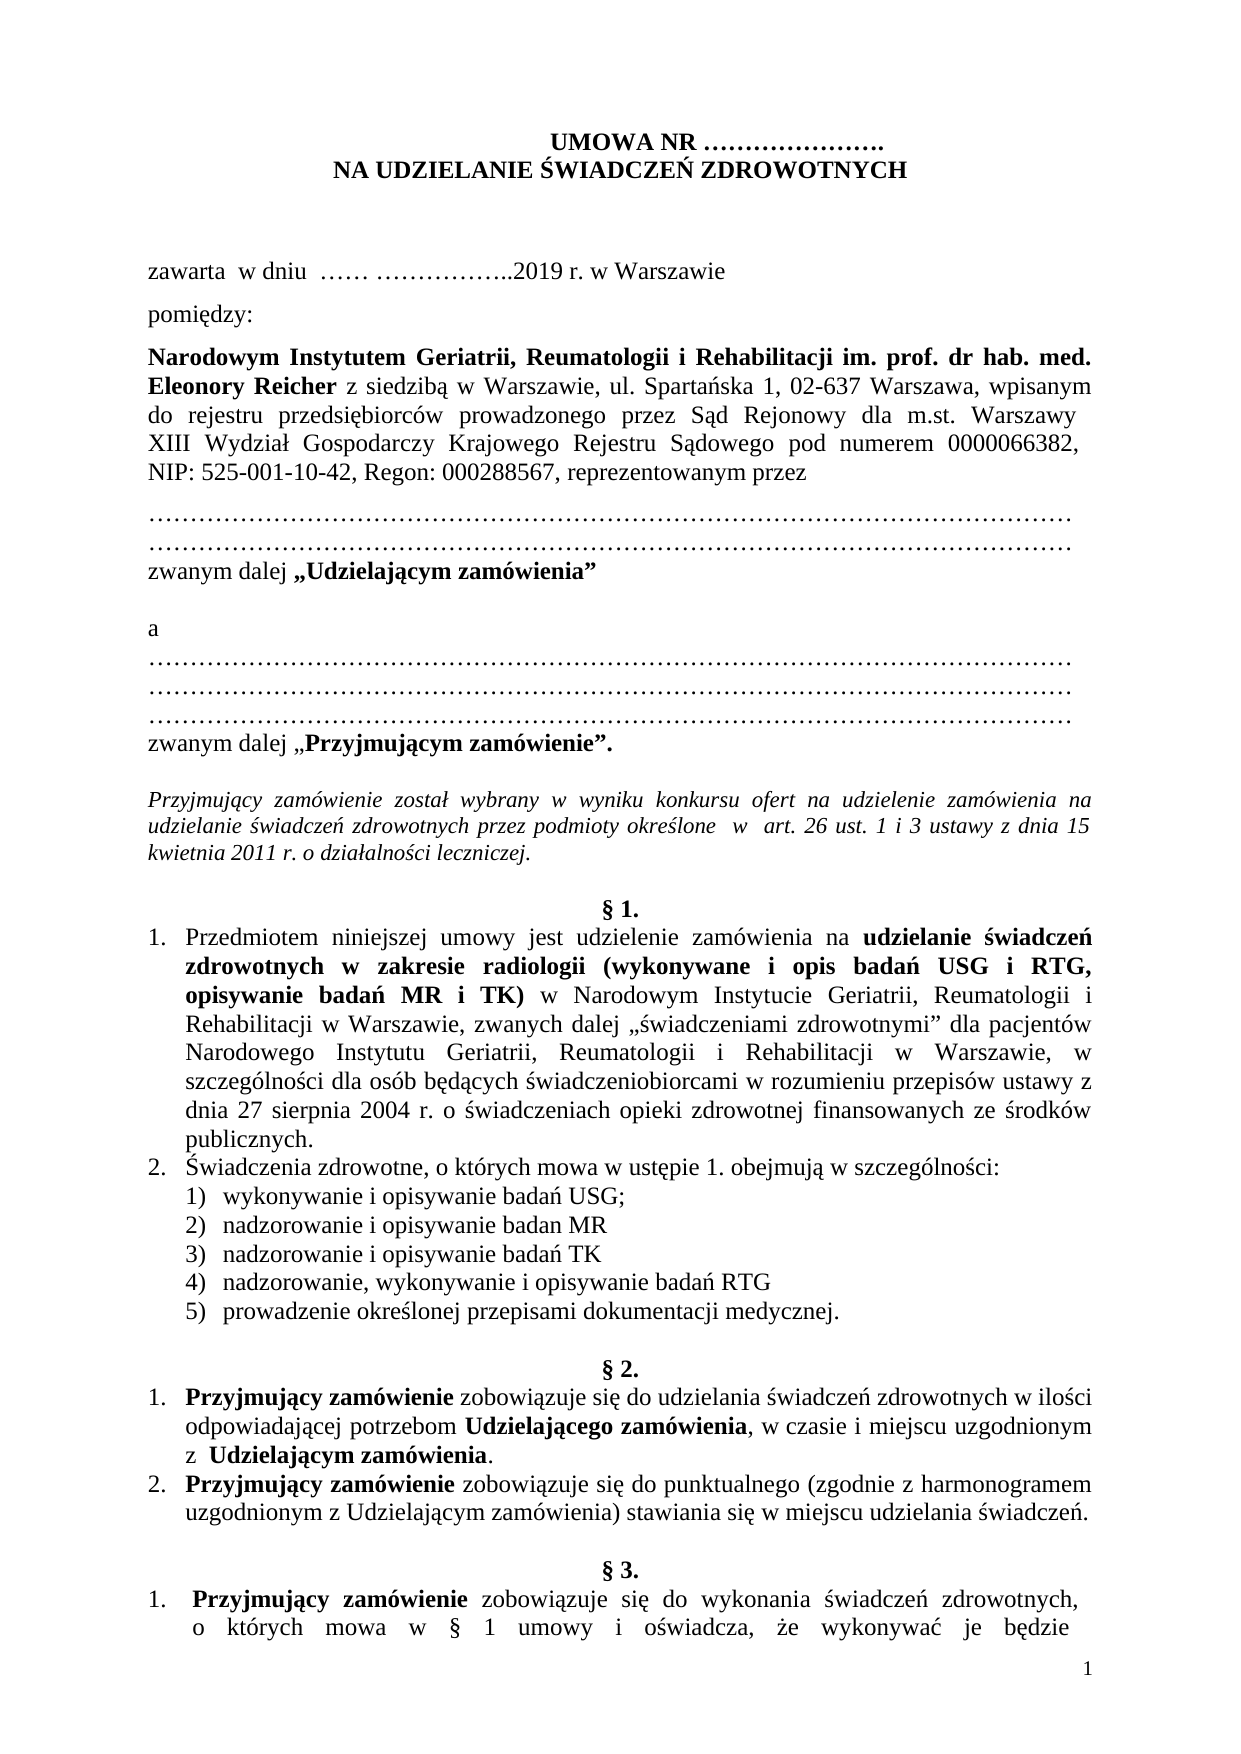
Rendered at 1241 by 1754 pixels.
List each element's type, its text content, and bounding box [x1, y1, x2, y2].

text a [148, 613, 1093, 642]
list Przyjmujący zamówienie zobowiązuje się do udzielania świadczeń zdrowotnych w ilości odpowiadającej potrzebom Udzielającego zamówienia, w czasie i miejscu uzgodnionym z Udzielającym zamówienia. [148, 1382, 1093, 1469]
text § 2. [148, 1354, 1093, 1382]
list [148, 1584, 1093, 1641]
text Narodowym Instytutem Geriatrii, Reumatologii i Rehabilitacji im. prof. dr hab. med. Eleonory Reicher z siedzibą w Warszawie, ul. Spartańska 1, 02-637 Warszawa, wpisanym do rejestru przedsiębiorców prowadzonego przez Sąd Rejonowy dla m.st. Warszawy XIII Wydział Gospodarczy Krajowego Rejestru Sądowego pod numerem 0000066382, NIP: 525-001-10-42, Regon: 000288567, reprezentowanym przez [148, 342, 1093, 486]
subtitle pomiędzy: [148, 299, 1093, 328]
text …………………………………………………………………………………………………………………………………………………………………………………………………… [148, 498, 1093, 556]
subtitle NA UDZIELANIE ŚWIADCZEŃ ZDROWOTNYCH [148, 155, 1093, 184]
text zwanym dalej „Udzielającym zamówienia” [148, 556, 1093, 585]
text ……………………………………………………………………………………………………………………………………………………………………………………………………………………………………………………………………………………………………… [148, 642, 1093, 728]
list Przedmiotem niniejszej umowy jest udzielenie zamówienia na udzielanie świadczeń zdrowotnych w zakresie radiologii (wykonywane i opis badań USG i RTG, opisywanie badań MR i TK) w Narodowym Instytucie Geriatrii, Reumatologii i Rehabilitacji w Warszawie, zwanych dalej „świadczeniami zdrowotnymi” dla pacjentów Narodowego Instytutu Geriatrii, Reumatologii i Rehabilitacji w Warszawie, w szczególności dla osób będących świadczeniobiorcami w rozumieniu przepisów ustawy z dnia 27 sierpnia 2004 r. o świadczeniach opieki zdrowotnej finansowanych ze środków publicznych. [148, 922, 1093, 1152]
list nadzorowanie, wykonywanie i opisywanie badań RTG [185, 1267, 1093, 1296]
list nadzorowanie i opisywanie badan MR [185, 1210, 1093, 1239]
text § 1. [148, 894, 1093, 922]
subtitle zawarta w dniu …… ……………..2019 r. w Warszawie [148, 256, 1093, 285]
list nadzorowanie i opisywanie badań TK [185, 1239, 1093, 1267]
list Świadczenia zdrowotne, o których mowa w ustępie 1. obejmują w szczególności: [148, 1152, 1093, 1181]
list prowadzenie określonej przepisami dokumentacji medycznej. [185, 1296, 1093, 1325]
list Przyjmujący zamówienie zobowiązuje się do punktualnego (zgodnie z harmonogramem uzgodnionym z Udzielającym zamówienia) stawiania się w miejscu udzielania świadczeń. [148, 1469, 1093, 1526]
text Przyjmujący zamówienie został wybrany w wyniku konkursu ofert na udzielenie zamówienia na udzielanie świadczeń zdrowotnych przez podmioty określone w art. 26 ust. 1 i 3 ustawy z dnia 15 kwietnia 2011 r. o działalności leczniczej. [148, 786, 1093, 865]
text § 3. [148, 1555, 1093, 1584]
list wykonywanie i opisywanie badań USG; [185, 1181, 1093, 1210]
text zwanym dalej „Przyjmującym zamówienie”. [148, 728, 1093, 757]
subtitle UMOWA NR …………………. [148, 127, 1093, 155]
